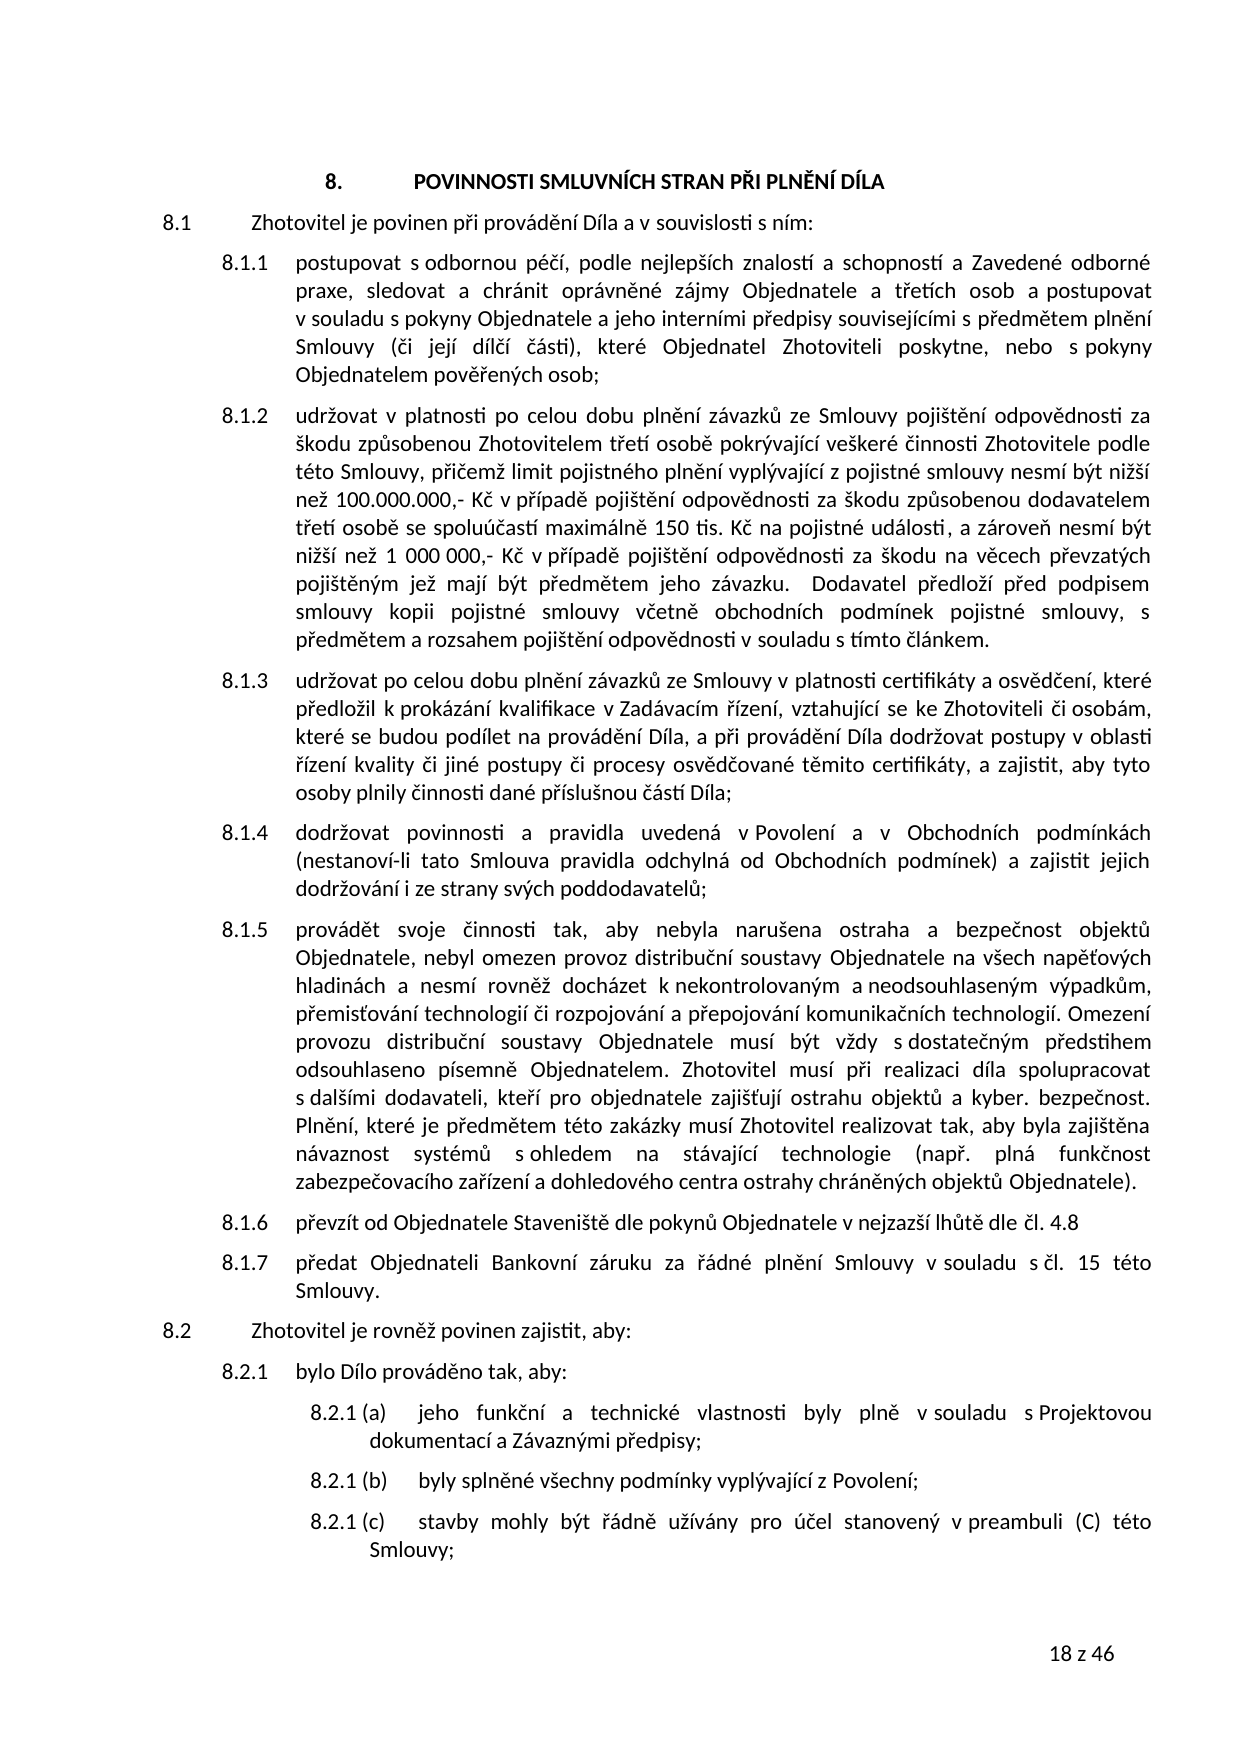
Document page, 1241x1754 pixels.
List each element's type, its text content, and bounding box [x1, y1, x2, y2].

subtitle stavby mohly být řádně užívány pro účel stanovený v preambuli (C) této Smlouvy; [310, 1507, 1152, 1563]
subtitle udržovat v platnosti po celou dobu plnění závazků ze Smlouvy pojištění odpovědnosti za škodu způsobenou Zhotovitelem třetí osobě pokrývající veškeré činnosti Zhotovitele podle této Smlouvy, přičemž limit pojistného plnění vyplývající z pojistné smlouvy nesmí být nižší než 100.000.000,- Kč v případě pojištění odpovědnosti za škodu způsobenou dodavatelem třetí osobě se spoluúčastí maximálně 150 tis. Kč na pojistné události, a zároveň nesmí být nižší než 1 000 000,- Kč v případě pojištění odpovědnosti za škodu na věcech převzatých pojištěným jež mají být předmětem jeho závazku. Dodavatel předloží před podpisem smlouvy kopii pojistné smlouvy včetně obchodních podmínek pojistné smlouvy, s předmětem a rozsahem pojištění odpovědnosti v souladu s tímto článkem. [222, 401, 1152, 653]
subtitle Zhotovitel je rovněž povinen zajistit, aby: [162, 1317, 1152, 1345]
subtitle udržovat po celou dobu plnění závazků ze Smlouvy v platnosti certifikáty a osvědčení, které předložil k prokázání kvalifikace v Zadávacím řízení, vztahující se ke Zhotoviteli či osobám, které se budou podílet na provádění Díla, a při provádění Díla dodržovat postupy v oblasti řízení kvality či jiné postupy či procesy osvědčované těmito certifikáty, a zajistit, aby tyto osoby plnily činnosti dané příslušnou částí Díla; [222, 666, 1152, 806]
subtitle bylo Dílo prováděno tak, aby: [222, 1357, 1152, 1385]
subtitle jeho funkční a technické vlastnosti byly plně v souladu s Projektovou dokumentací a Závaznými předpisy; [310, 1398, 1152, 1454]
subtitle předat Objednateli Bankovní záruku za řádné plnění Smlouvy v souladu s čl. 15 této Smlouvy. [222, 1248, 1152, 1304]
subtitle dodržovat povinnosti a pravidla uvedená v Povolení a v Obchodních podmínkách (nestanoví-li tato Smlouva pravidla odchylná od Obchodních podmínek) a zajistit jejich dodržování i ze strany svých poddodavatelů; [222, 818, 1152, 902]
subtitle postupovat s odbornou péčí, podle nejlepších znalostí a schopností a Zavedené odborné praxe, sledovat a chránit oprávněné zájmy Objednatele a třetích osob a postupovat v souladu s pokyny Objednatele a jeho interními předpisy souvisejícími s předmětem plnění Smlouvy (či její dílčí části), které Objednatel Zhotoviteli poskytne, nebo s pokyny Objednatelem pověřených osob; [222, 248, 1152, 388]
subtitle byly splněné všechny podmínky vyplývající z Povolení; [310, 1466, 1152, 1494]
subtitle provádět svoje činnosti tak, aby nebyla narušena ostraha a bezpečnost objektů Objednatele, nebyl omezen provoz distribuční soustavy Objednatele na všech napěťových hladinách a nesmí rovněž docházet k nekontrolovaným a neodsouhlaseným výpadkům, přemisťování technologií či rozpojování a přepojování komunikačních technologií. Omezení provozu distribuční soustavy Objednatele musí být vždy s dostatečným předstihem odsouhlaseno písemně Objednatelem. Zhotovitel musí při realizaci díla spolupracovat s dalšími dodavateli, kteří pro objednatele zajišťují ostrahu objektů a kyber. bezpečnost. Plnění, které je předmětem této zakázky musí Zhotovitel realizovat tak, aby byla zajištěna návaznost systémů s ohledem na stávající technologie (např. plná funkčnost zabezpečovacího zařízení a dohledového centra ostrahy chráněných objektů Objednatele). [222, 915, 1152, 1195]
subtitle Zhotovitel je povinen při provádění Díla a v souvislosti s ním: [162, 208, 1152, 236]
subtitle povinnosti SMLUVNÍCH stran při plnění díla [325, 167, 1152, 195]
subtitle převzít od Objednatele Staveniště dle pokynů Objednatele v nejzazší lhůtě dle čl. 4.8 [222, 1208, 1152, 1236]
